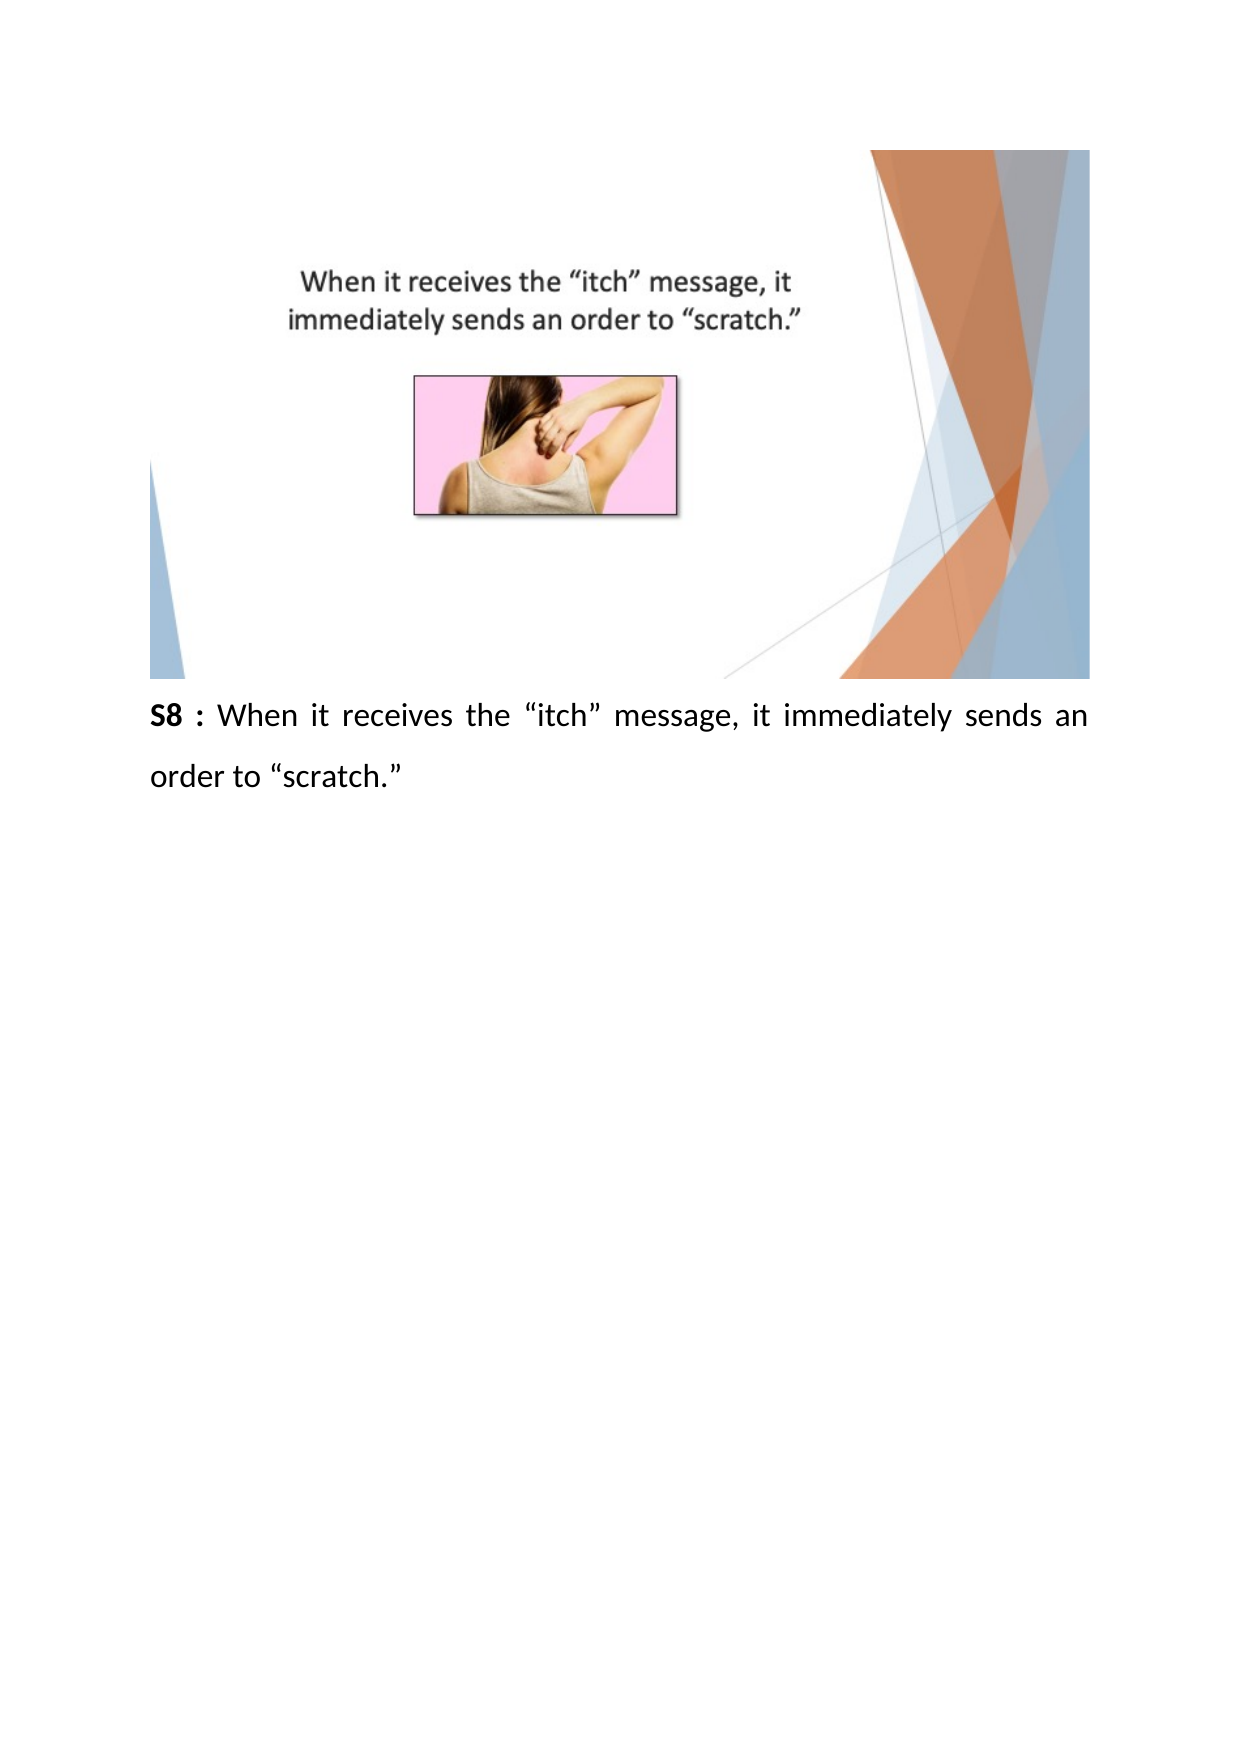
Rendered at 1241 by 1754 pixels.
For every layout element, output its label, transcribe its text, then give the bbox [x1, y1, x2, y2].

picture [150, 150, 1090, 679]
text S8 : When it receives the “itch” message, it immediately sends an order to “scratch.” [150, 694, 1090, 796]
